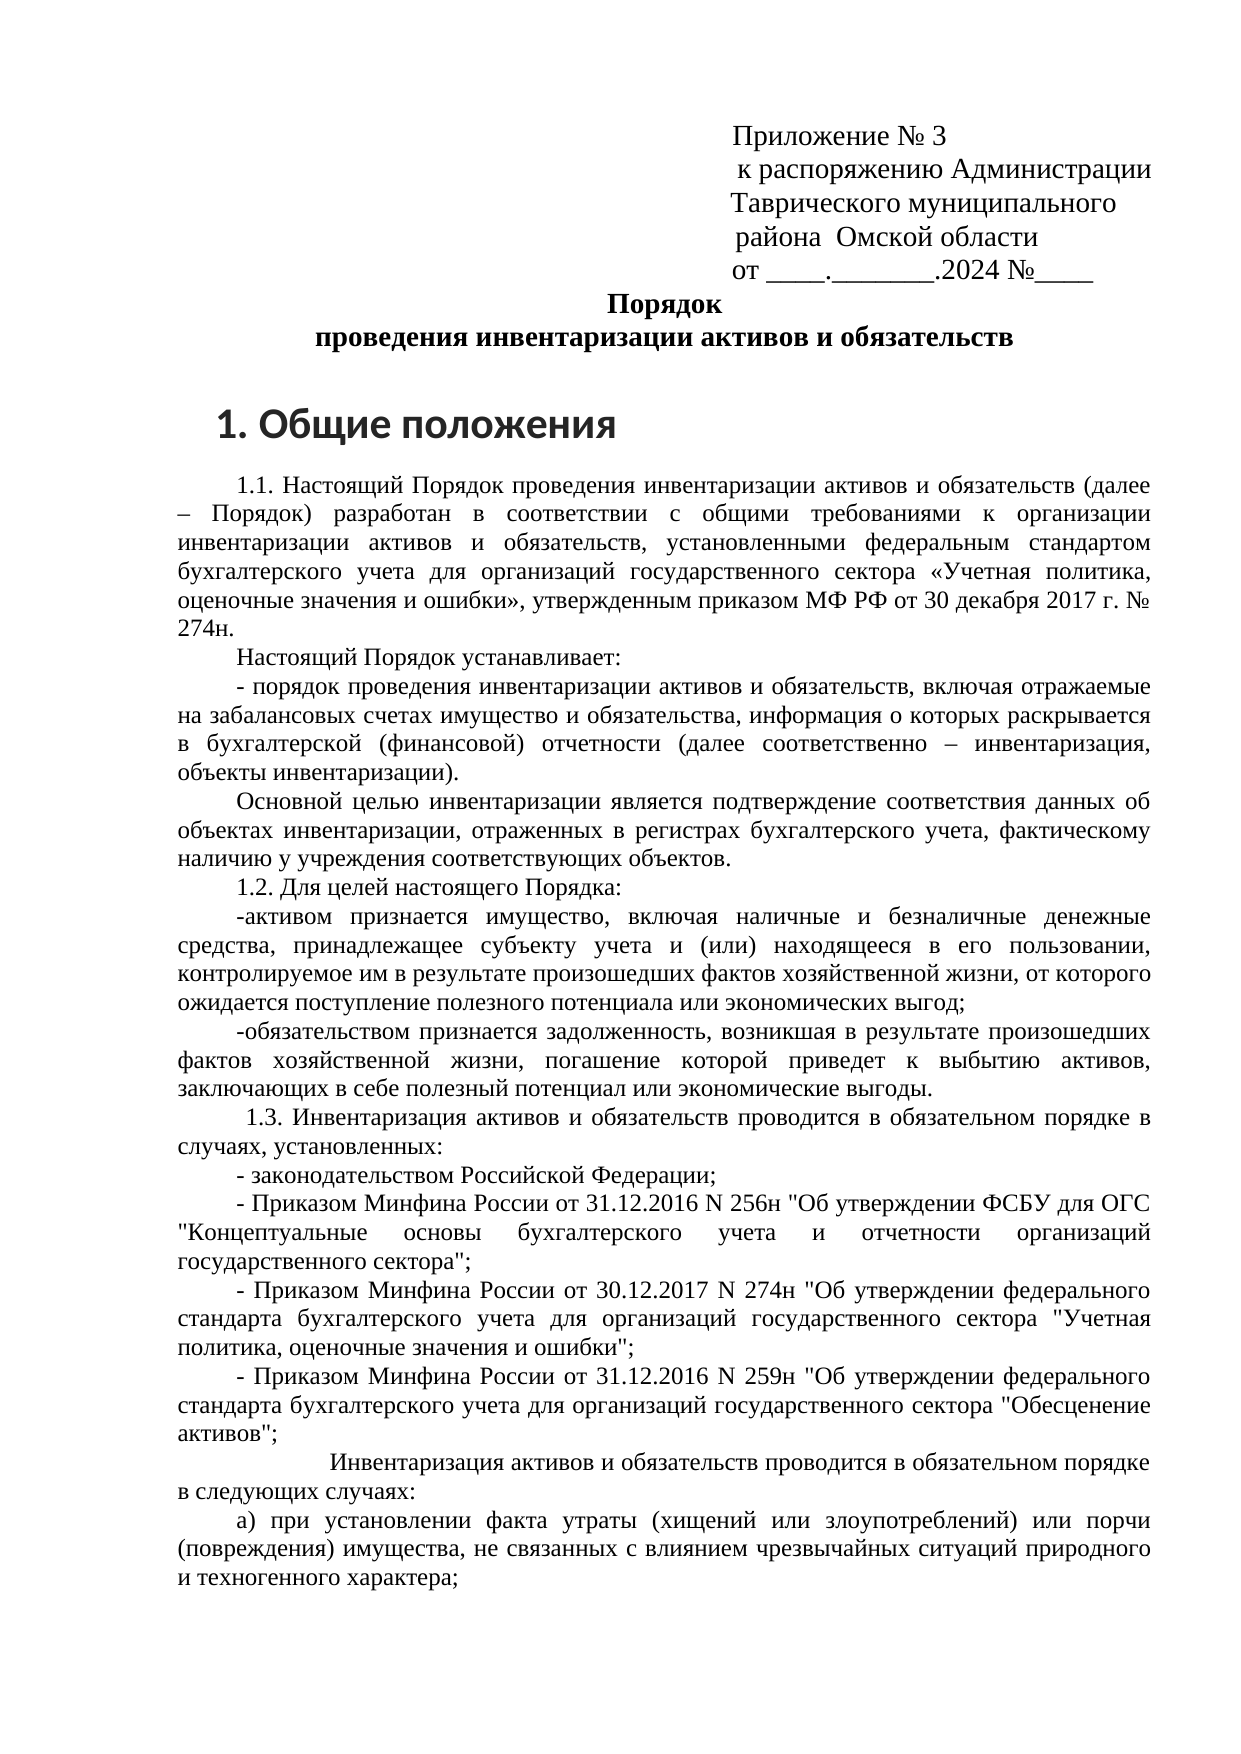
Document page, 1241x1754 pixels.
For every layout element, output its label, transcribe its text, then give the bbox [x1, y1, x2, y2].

text проведения инвентаризации активов и обязательств [177, 319, 1152, 353]
text -обязательством признается задолженность, возникшая в результате произошедших фактов хозяйственной жизни, погашение которой приведет к выбытию активов, заключающих в себе полезный потенциал или экономические выгоды. [177, 1016, 1152, 1102]
text Инвентаризация активов и обязательств проводится в обязательном порядке в следующих случаях: [177, 1447, 1152, 1505]
text 1.1. Настоящий Порядок проведения инвентаризации активов и обязательств (далее – Порядок) разработан в соответствии с общими требованиями к организации инвентаризации активов и обязательств, установленными федеральным стандартом бухгалтерского учета для организаций государственного сектора «Учетная политика, оценочные значения и ошибки», утвержденным приказом МФ РФ от 30 декабря 2017 г. № 274н. [177, 470, 1152, 642]
text района Омской области [177, 219, 1152, 252]
text а) при установлении факта утраты (хищений или злоупотреблений) или порчи (повреждения) имущества, не связанных с влиянием чрезвычайных ситуаций природного и техногенного характера; [177, 1505, 1152, 1591]
text - Приказом Минфина России от 31.12.2016 N 256н "Об утверждении ФСБУ для ОГС "Концептуальные основы бухгалтерского учета и отчетности организаций государственного сектора"; [177, 1188, 1152, 1275]
text 1.2. Для целей настоящего Порядка: [177, 872, 1152, 901]
text к распоряжению Администрации [177, 152, 1152, 185]
text Основной целью инвентаризации является подтверждение соответствия данных об объектах инвентаризации, отраженных в регистрах бухгалтерского учета, фактическому наличию у учреждения соответствующих объектов. [177, 786, 1152, 872]
text Приложение № 3 [177, 118, 1152, 152]
list Общие положения [215, 386, 1152, 449]
text - Приказом Минфина России от 31.12.2016 N 259н "Об утверждении федерального стандарта бухгалтерского учета для организаций государственного сектора "Обесценение активов"; [177, 1361, 1152, 1447]
text Таврического муниципального [177, 185, 1152, 219]
text - порядок проведения инвентаризации активов и обязательств, включая отражаемые на забалансовых счетах имущество и обязательства, информация о которых раскрывается в бухгалтерской (финансовой) отчетности (далее соответственно – инвентаризация, объекты инвентаризации). [177, 671, 1152, 786]
text -активом признается имущество, включая наличные и безналичные денежные средства, принадлежащее субъекту учета и (или) находящееся в его пользовании, контролируемое им в результате произошедших фактов хозяйственной жизни, от которого ожидается поступление полезного потенциала или экономических выгод; [177, 901, 1152, 1016]
text - законодательством Российской Федерации; [177, 1160, 1152, 1188]
text Порядок [177, 286, 1152, 319]
text 1.3. Инвентаризация активов и обязательств проводится в обязательном порядке в случаях, установленных: [177, 1102, 1152, 1160]
text Настоящий Порядок устанавливает: [177, 642, 1152, 671]
text от ____._______.2024 №____ [177, 252, 1152, 286]
text - Приказом Минфина России от 30.12.2017 N 274н "Об утверждении федерального стандарта бухгалтерского учета для организаций государственного сектора "Учетная политика, оценочные значения и ошибки"; [177, 1275, 1152, 1361]
